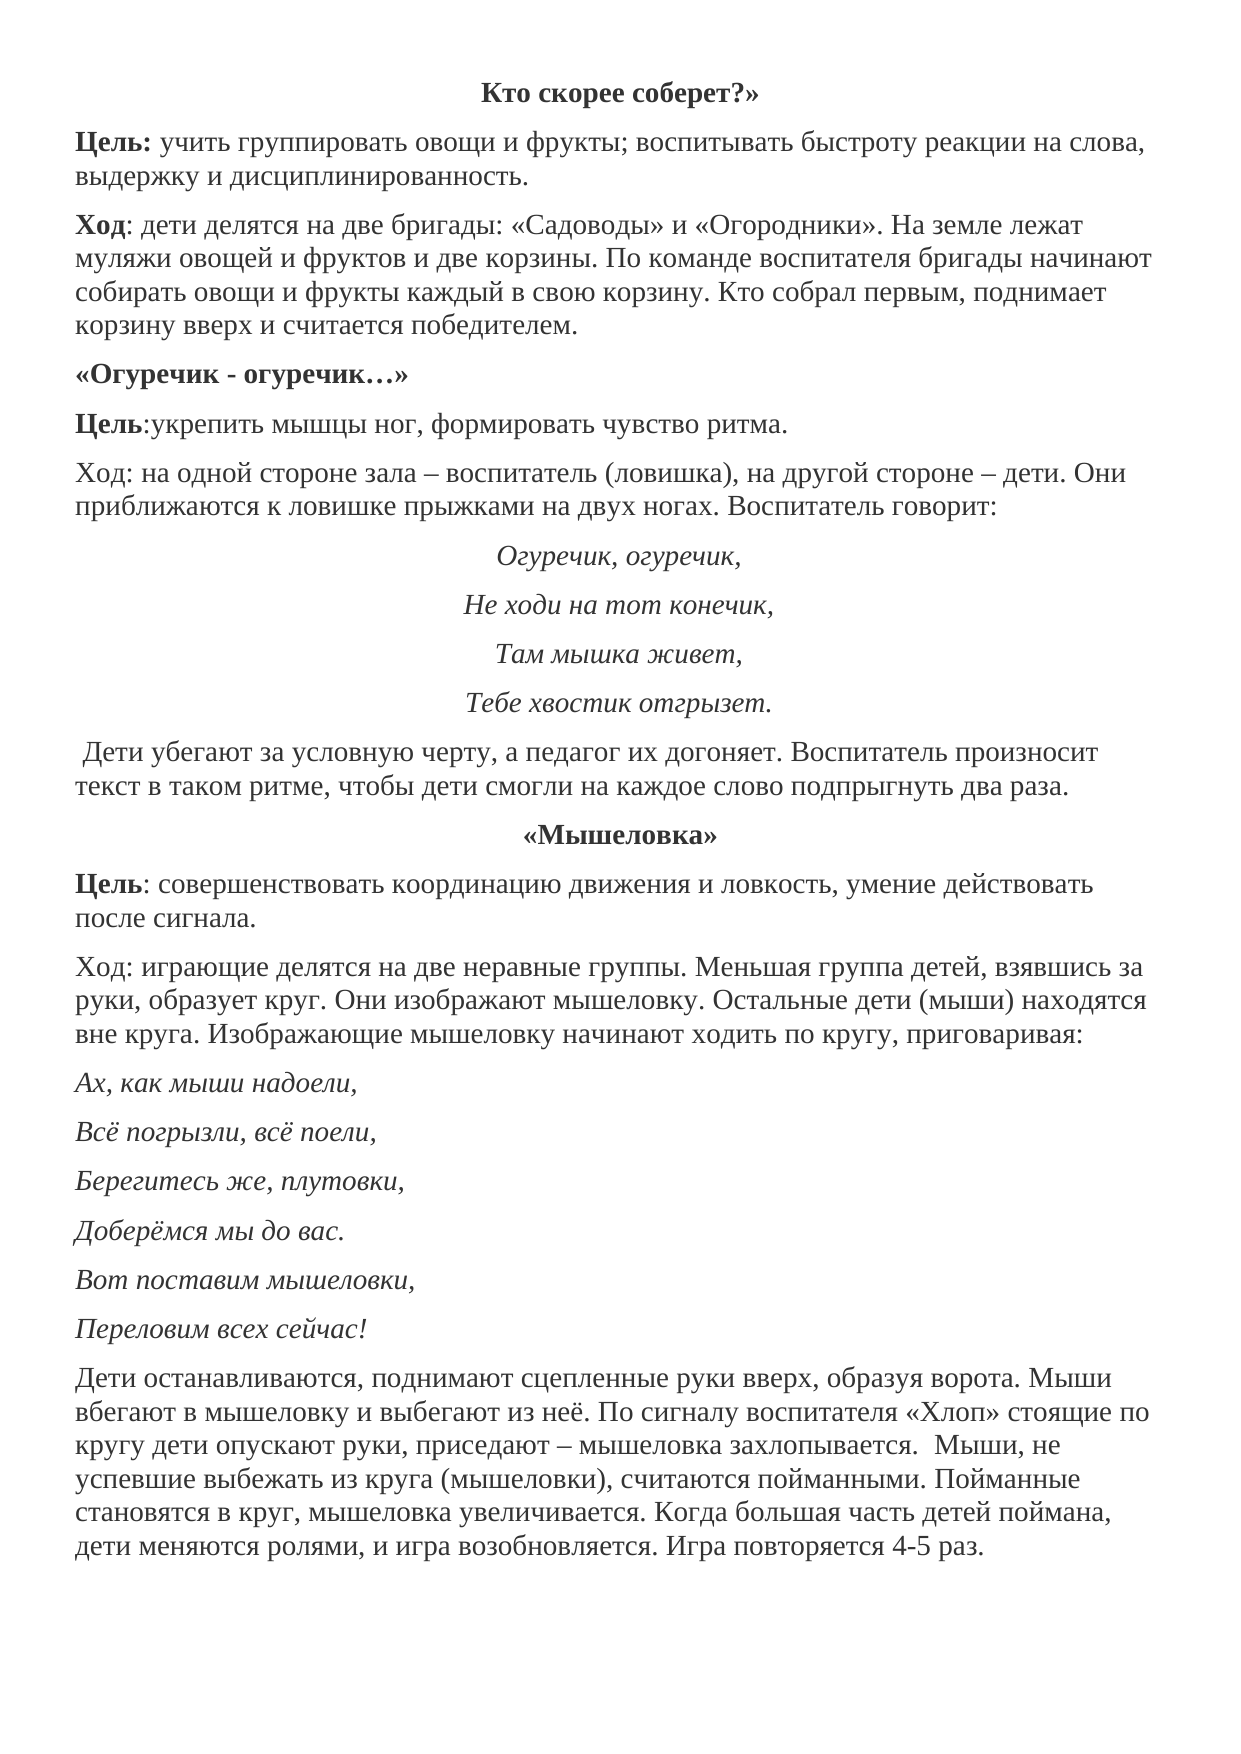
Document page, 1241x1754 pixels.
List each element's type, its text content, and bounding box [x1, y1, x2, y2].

text Ах, как мыши надоели, [75, 1065, 1165, 1099]
text Доберёмся мы до вас. [75, 1213, 1165, 1246]
text Всё погрызли, всё поели, [75, 1114, 1165, 1148]
text Там мышка живет, [75, 636, 1165, 669]
text Ход: играющие делятся на две неравные группы. Меньшая группа детей, взявшись за руки, образует круг. Они изображают мышеловку. Остальные дети (мыши) находятся вне круга. Изображающие мышеловку начинают ходить по кругу, приговаривая: [75, 949, 1165, 1049]
text Берегитесь же, плутовки, [75, 1163, 1165, 1197]
text Не ходи на тот конечик, [75, 587, 1165, 620]
text Дети останавливаются, поднимают сцепленные руки вверх, образуя ворота. Мыши вбегают в мышеловку и выбегают из неё. По сигналу воспитателя «Хлоп» стоящие по кругу дети опускают руки, приседают – мышеловка захлопывается. Мыши, не успевшие выбежать из круга (мышеловки), считаются пойманными. Пойманные становятся в круг, мышеловка увеличивается. Когда большая часть детей поймана, дети меняются ролями, и игра возобновляется. Игра повторяется 4-5 раз. [75, 1360, 1165, 1561]
text «Огуречик - огуречик…» [75, 357, 1165, 390]
text Кто скорее соберет?» [75, 75, 1165, 108]
text Вот поставим мышеловки, [75, 1262, 1165, 1295]
text Тебе хвостик отгрызет. [75, 685, 1165, 719]
text Цель: учить группировать овощи и фрукты; воспитывать быстроту реакции на слова, выдержку и дисциплинированность. [75, 124, 1165, 191]
text Переловим всех сейчас! [75, 1311, 1165, 1344]
text Цель: совершенствовать координацию движения и ловкость, умение действовать после сигнала. [75, 866, 1165, 933]
text Ход: на одной стороне зала – воспитатель (ловишка), на другой стороне – дети. Они приближаются к ловишке прыжками на двух ногах. Воспитатель говорит: [75, 455, 1165, 522]
text Огуречик, огуречик, [75, 538, 1165, 571]
text Дети убегают за условную черту, а педагог их догоняет. Воспитатель произносит текст в таком ритме, чтобы дети смогли на каждое слово подпрыгнуть два раза. [75, 734, 1165, 801]
text Ход: дети делятся на две бригады: «Садоводы» и «Огородники». На земле лежат муляжи овощей и фруктов и две корзины. По команде воспитателя бригады начинают собирать овощи и фрукты каждый в свою корзину. Кто собрал первым, поднимает корзину вверх и считается победителем. [75, 207, 1165, 341]
text Цель:укрепить мышцы ног, формировать чувство ритма. [75, 406, 1165, 439]
text «Мышеловка» [75, 817, 1165, 851]
